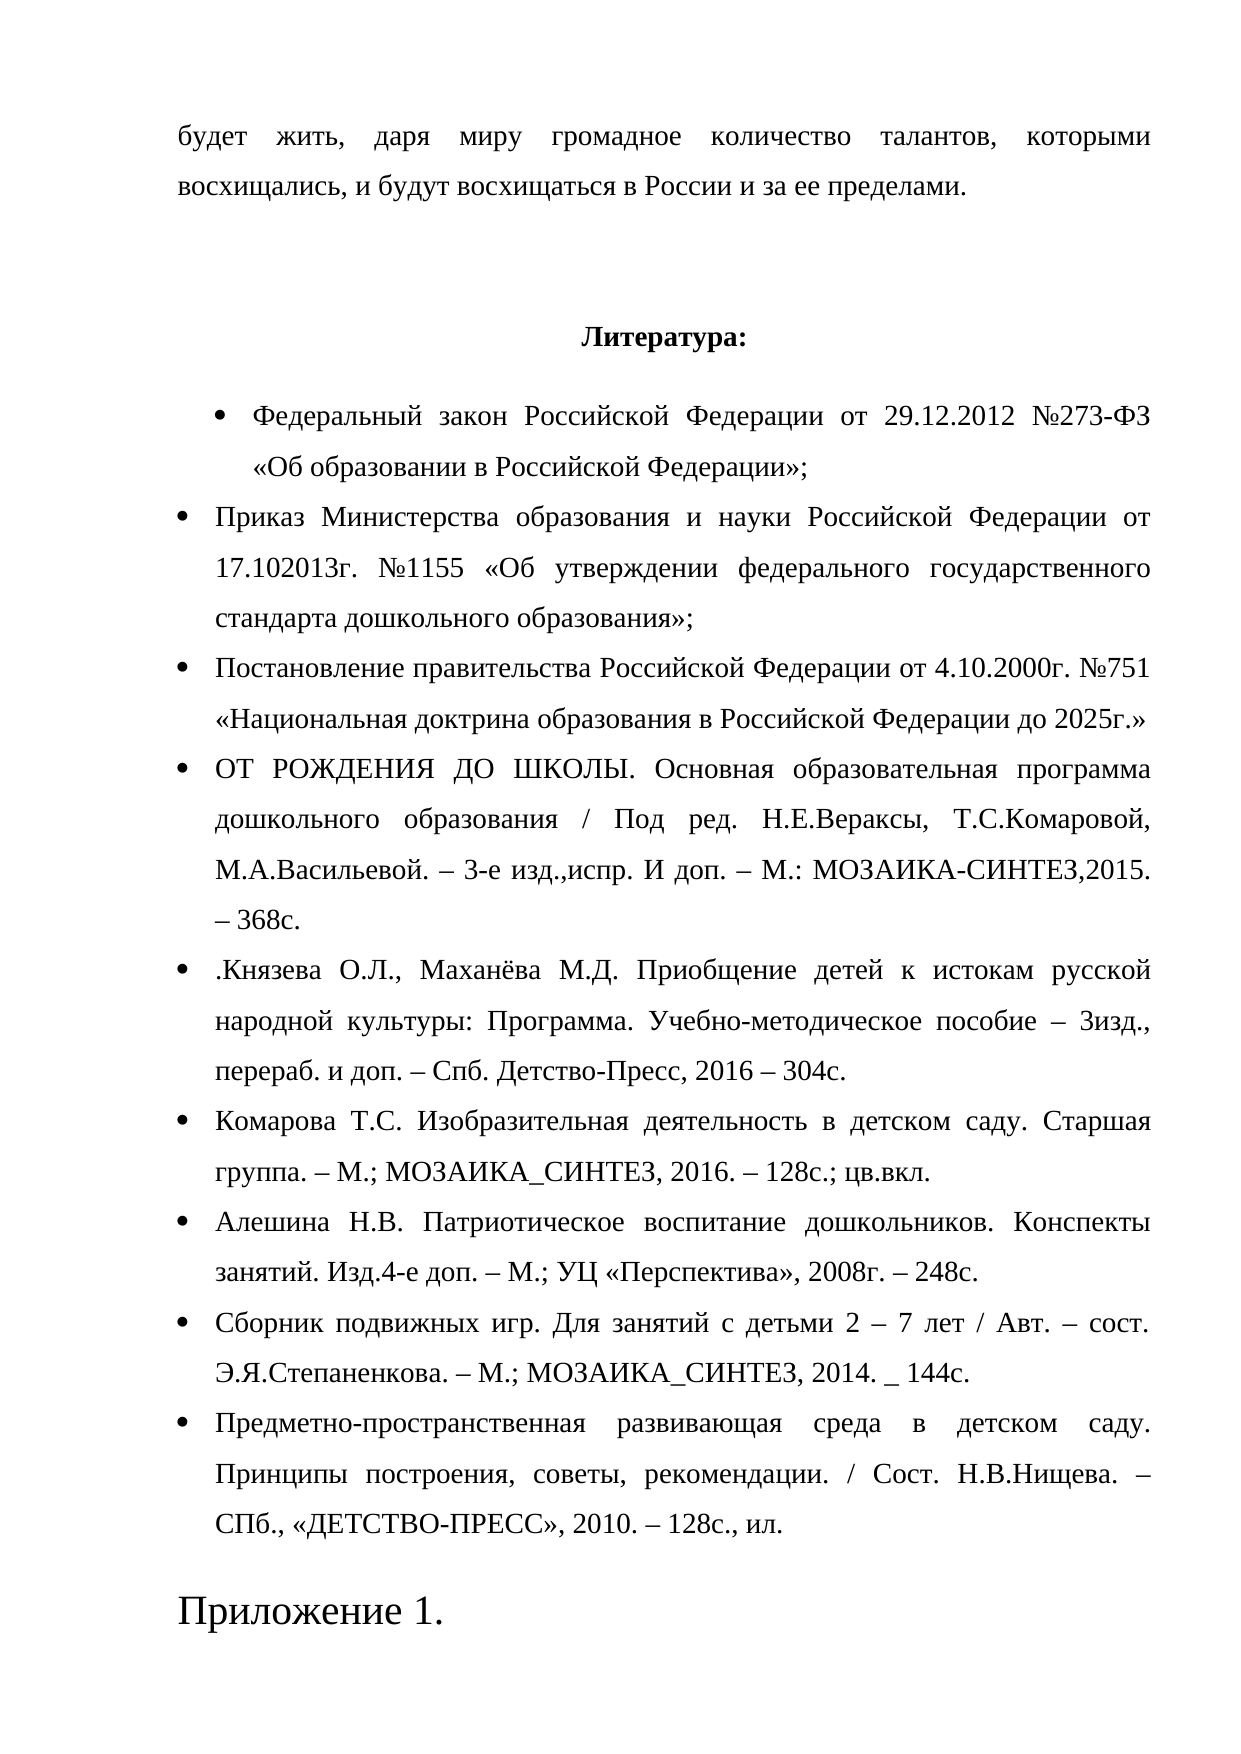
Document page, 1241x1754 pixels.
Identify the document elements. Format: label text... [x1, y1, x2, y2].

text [177, 118, 1152, 202]
list Предметно-пространственная развивающая среда в детском саду. Принципы построения, советы, рекомендации. / Сост. Н.В.Нищева. – СПб., «ДЕТСТВО-ПРЕСС», 2010. – 128с., ил. [177, 1406, 1152, 1540]
list Федеральный закон Российской Федерации от 29.12.2012 №273-ФЗ «Об образовании в Российской Федерации»; [215, 398, 1152, 482]
list Приказ Министерства образования и науки Российской Федерации от 17.102013г. №1155 «Об утверждении федерального государственного стандарта дошкольного образования»; [177, 499, 1152, 633]
text Литература: [177, 319, 1152, 353]
text Приложение 1. [177, 1586, 1152, 1634]
list Комарова Т.С. Изобразительная деятельность в детском саду. Старшая группа. – М.; МОЗАИКА_СИНТЕЗ, 2016. – 128с.; цв.вкл. [177, 1103, 1152, 1187]
list ОТ РОЖДЕНИЯ ДО ШКОЛЫ. Основная образовательная программа дошкольного образования / Под ред. Н.Е.Вераксы, Т.С.Комаровой, М.А.Васильевой. – 3-е изд.,испр. И доп. – М.: МОЗАИКА-СИНТЕЗ,2015. – 368с. [177, 751, 1152, 936]
list Сборник подвижных игр. Для занятий с детьми 2 – 7 лет / Авт. – сост. Э.Я.Степаненкова. – М.; МОЗАИКА_СИНТЕЗ, 2014. _ 144с. [177, 1305, 1152, 1389]
list Алешина Н.В. Патриотическое воспитание дошкольников. Конспекты занятий. Изд.4-е доп. – М.; УЦ «Перспектива», 2008г. – 248с. [177, 1204, 1152, 1288]
list .Князева О.Л., Маханёва М.Д. Приобщение детей к истокам русской народной культуры: Программа. Учебно-методическое пособие – 3изд., перераб. и доп. – Спб. Детство-Пресс, 2016 – 304с. [177, 952, 1152, 1087]
list Постановление правительства Российской Федерации от 4.10.2000г. №751 «Национальная доктрина образования в Российской Федерации до 2025г.» [177, 650, 1152, 734]
